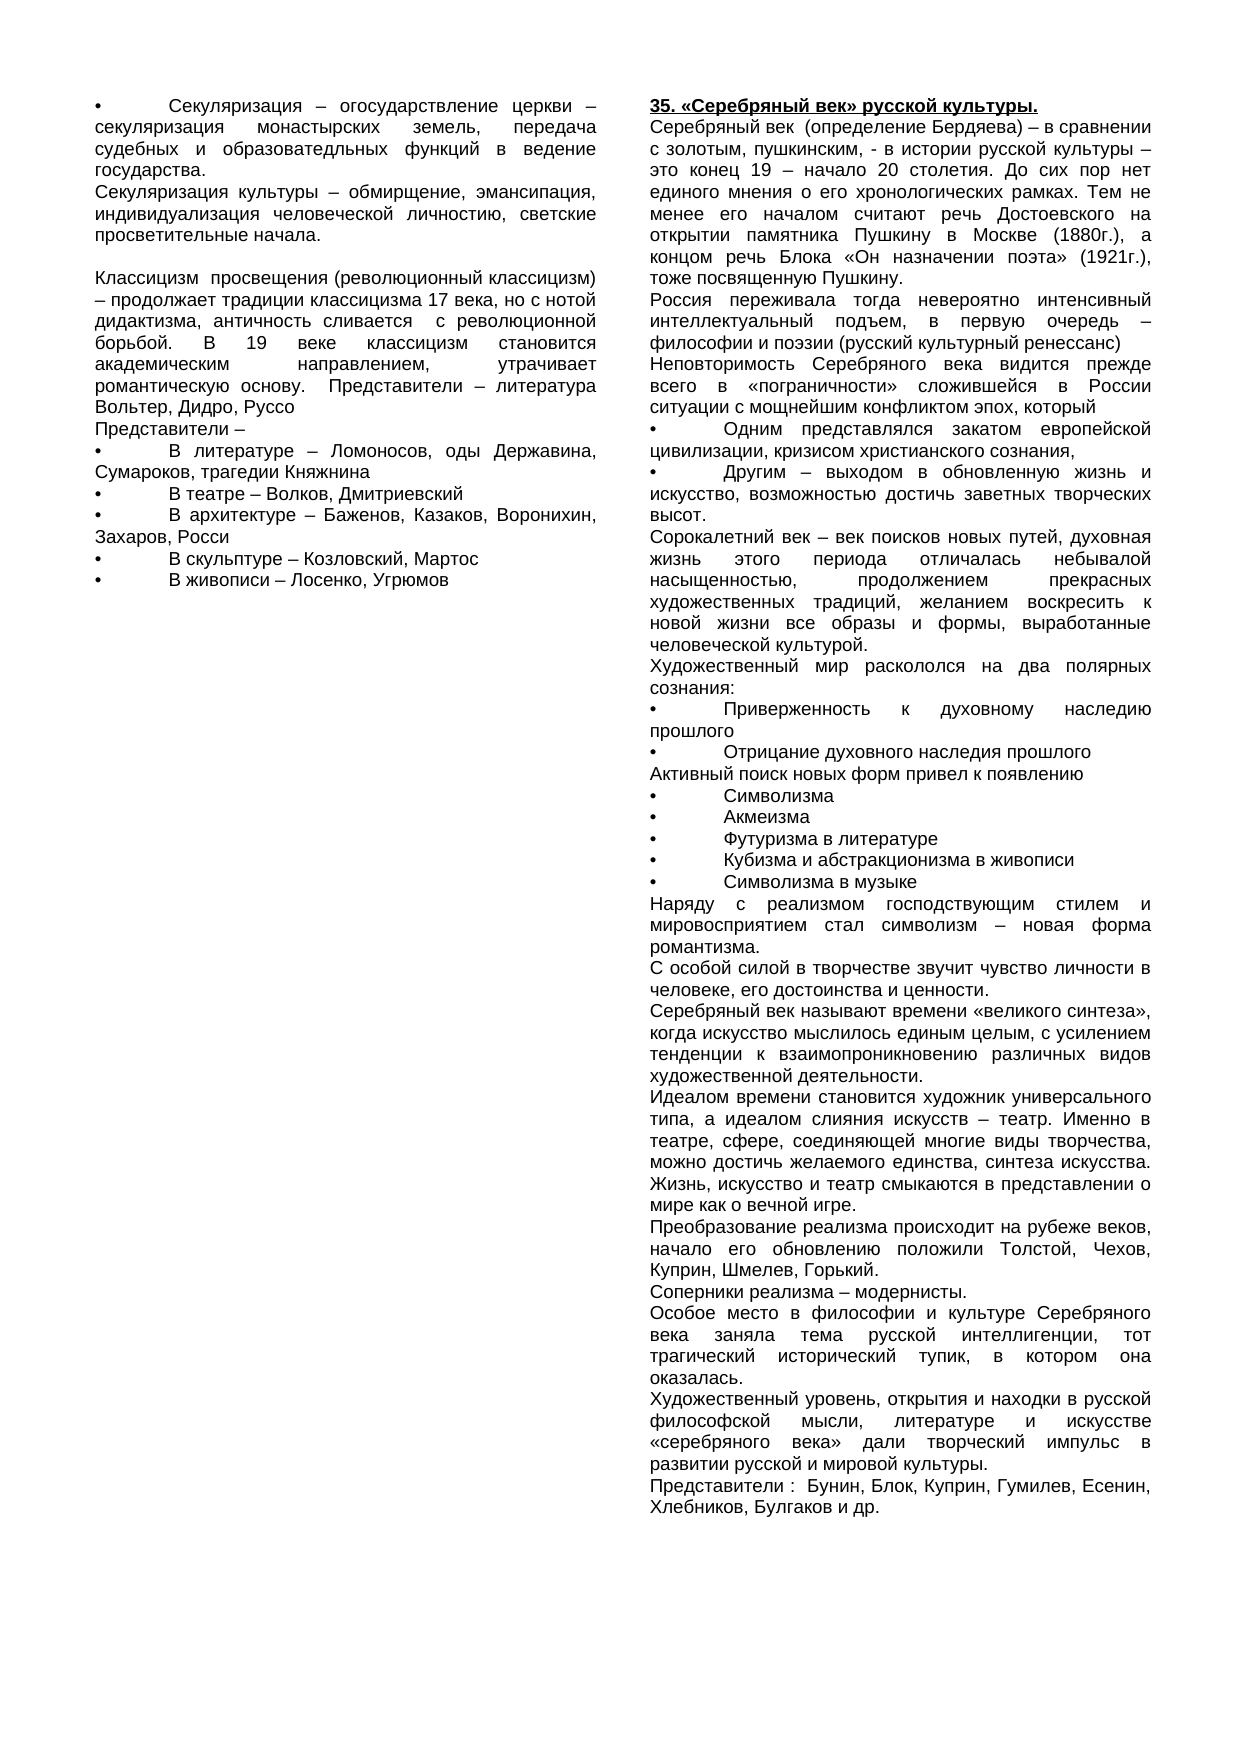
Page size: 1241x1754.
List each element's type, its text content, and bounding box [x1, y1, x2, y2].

text • Отрицание духовного наследия прошлого [649, 741, 1152, 763]
text • Символизма [649, 784, 1152, 806]
text Преобразование реализма происходит на рубеже веков, начало его обновлению положили Толстой, Чехов, Куприн, Шмелев, Горький. [649, 1216, 1152, 1280]
text Неповторимость Серебряного века видится прежде всего в «пограничности» сложившейся в России ситуации с мощнейшим конфликтом эпох, который [649, 353, 1152, 418]
text Секуляризация культуры – обмирщение, эмансипация, индивидуализация человеческой личностию, светские просветительные начала. [94, 181, 596, 245]
text • Кубизма и абстракционизма в живописи [649, 849, 1152, 871]
text • Акмеизма [649, 806, 1152, 828]
text • В архитектуре – Баженов, Казаков, Воронихин, Захаров, Росси [94, 504, 596, 547]
text • Символизма в музыке [649, 871, 1152, 892]
text Представители – [94, 418, 596, 439]
text • Секуляризация – огосударствление церкви – секуляризация монастырских земель, передача судебных и образоватедльных функций в ведение государства. [94, 94, 596, 181]
text • В театре – Волков, Дмитриевский [94, 483, 596, 504]
text • Одним представлялся закатом европейской цивилизации, кризисом христианского сознания, [649, 418, 1152, 461]
text Серебряный век (определение Бердяева) – в сравнении с золотым, пушкинским, - в истории русской культуры – это конец 19 – начало 20 столетия. До сих пор нет единого мнения о его хронологических рамках. Тем не менее его началом считают речь Достоевского на открытии памятника Пушкину в Москве (1880г.), а концом речь Блока «Он назначении поэта» (1921г.), тоже посвященную Пушкину. [649, 116, 1152, 288]
text • Приверженность к духовному наследию прошлого [649, 698, 1152, 741]
text Идеалом времени становится художник универсального типа, а идеалом слияния искусств – театр. Именно в театре, сфере, соединяющей многие виды творчества, можно достичь желаемого единства, синтеза искусства. Жизнь, искусство и театр смыкаются в представлении о мире как о вечной игре. [649, 1086, 1152, 1216]
text Представители : Бунин, Блок, Куприн, Гумилев, Есенин, Хлебников, Булгаков и др. [649, 1474, 1152, 1518]
text Художественный мир раскололся на два полярных сознания: [649, 655, 1152, 698]
text Россия переживала тогда невероятно интенсивный интеллектуальный подъем, в первую очередь – философии и поэзии (русский культурный ренессанс) [649, 288, 1152, 353]
text Серебряный век называют времени «великого синтеза», когда искусство мыслилось единым целым, с усилением тенденции к взаимопроникновению различных видов художественной деятельности. [649, 1000, 1152, 1086]
text Сорокалетний век – век поисков новых путей, духовная жизнь этого периода отличалась небывалой насыщенностью, продолжением прекрасных художественных традиций, желанием воскресить к новой жизни все образы и формы, выработанные человеческой культурой. [649, 526, 1152, 655]
text С особой силой в творчестве звучит чувство личности в человеке, его достоинства и ценности. [649, 957, 1152, 1000]
text Художественный уровень, открытия и находки в русской философской мысли, литературе и искусстве «серебряного века» дали творческий импульс в развитии русской и мировой культуры. [649, 1388, 1152, 1474]
text Особое место в философии и культуре Серебряного века заняла тема русской интеллигенции, тот трагический исторический тупик, в котором она оказалась. [649, 1302, 1152, 1388]
text Активный поиск новых форм привел к появлению [649, 763, 1152, 784]
text • В литературе – Ломоносов, оды Державина, Сумароков, трагедии Княжнина [94, 439, 596, 483]
text • Другим – выходом в обновленную жизнь и искусство, возможностью достичь заветных творческих высот. [649, 461, 1152, 526]
text Наряду с реализмом господствующим стилем и мировосприятием стал символизм – новая форма романтизма. [649, 892, 1152, 957]
text • Футуризма в литературе [649, 828, 1152, 849]
text 35. «Серебряный век» русской культуры. [649, 94, 1152, 116]
text Соперники реализма – модернисты. [649, 1280, 1152, 1302]
text • В скульптуре – Козловский, Мартос [94, 547, 596, 569]
text • В живописи – Лосенко, Угрюмов [94, 569, 596, 590]
text Классицизм просвещения (революционный классицизм) – продолжает традиции классицизма 17 века, но с нотой дидактизма, античность сливается с революционной борьбой. В 19 веке классицизм становится академическим направлением, утрачивает романтическую основу. Представители – литература Вольтер, Дидро, Руссо [94, 267, 596, 418]
